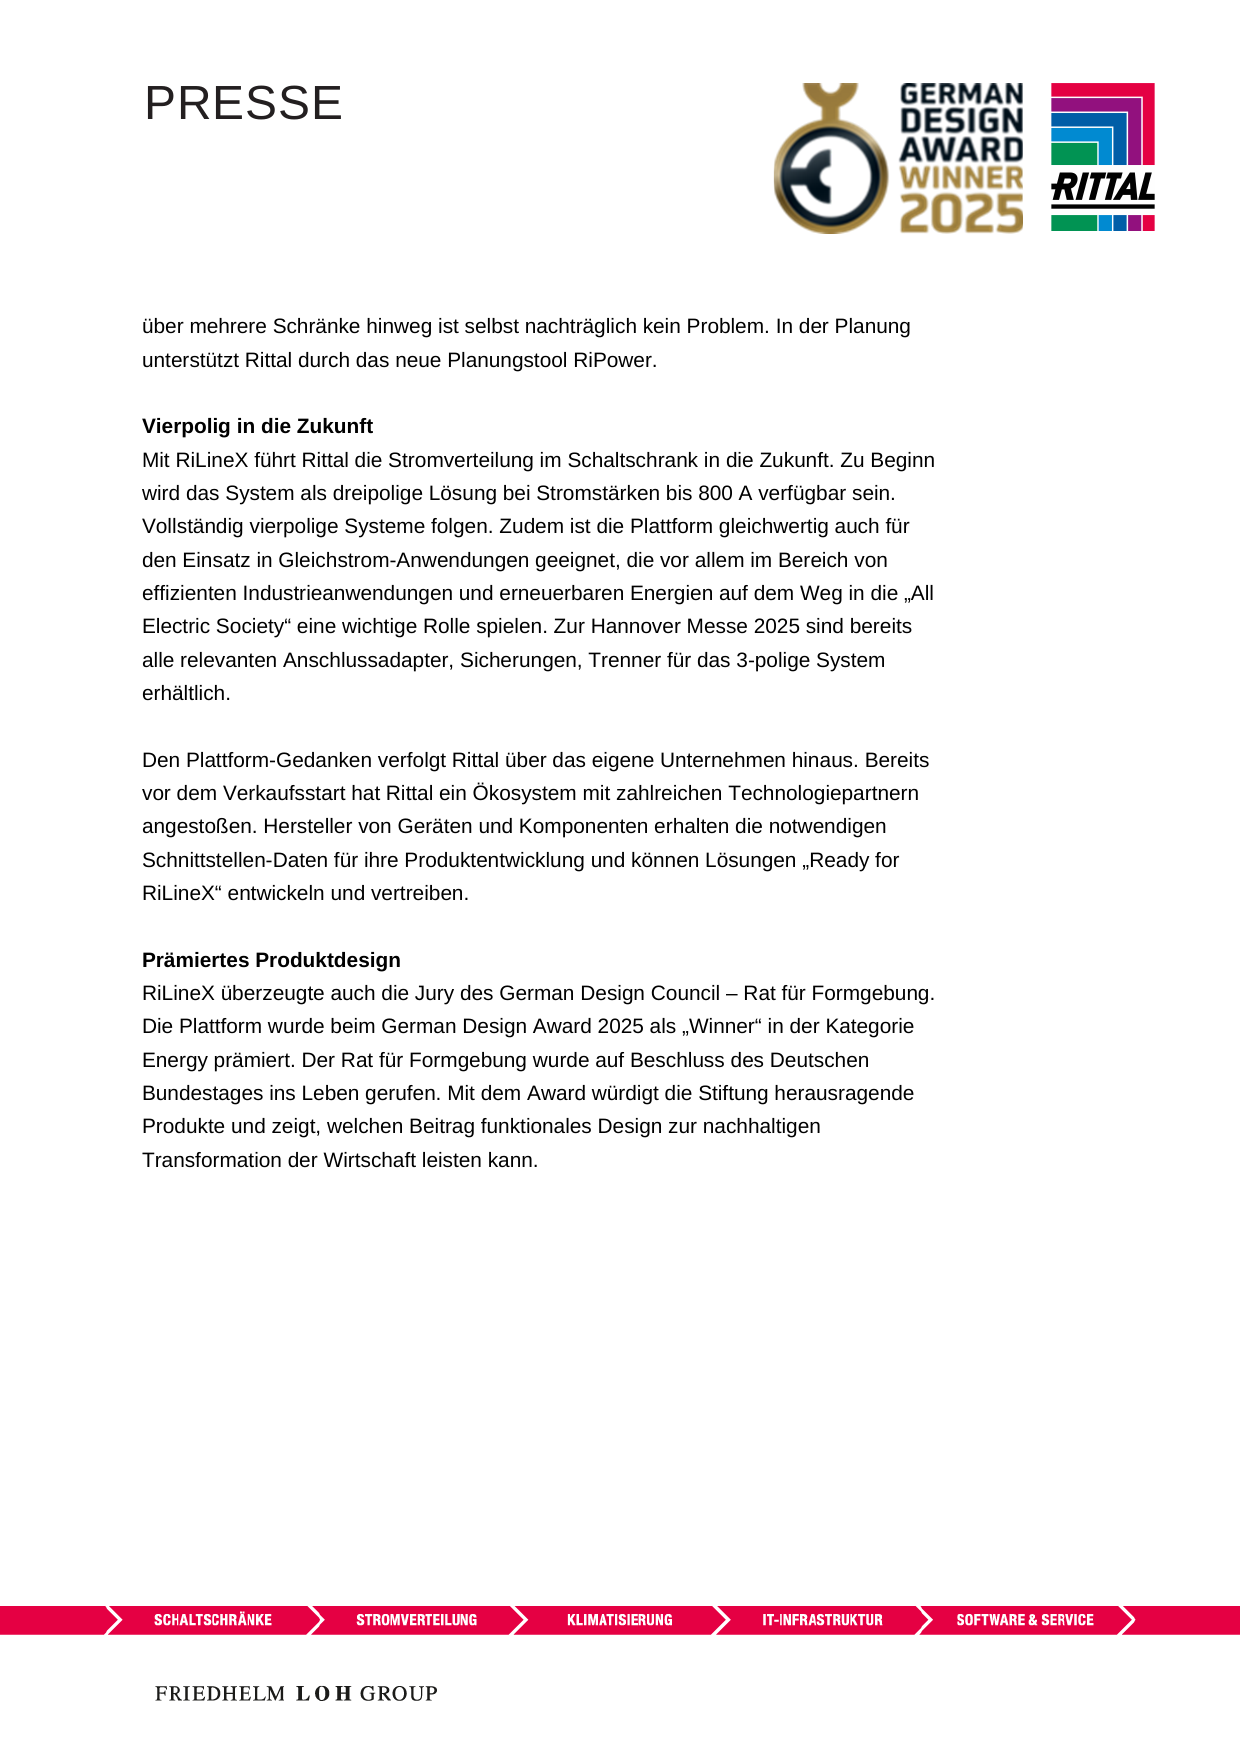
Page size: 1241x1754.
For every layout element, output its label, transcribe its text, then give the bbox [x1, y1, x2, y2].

text Prämiertes Produktdesign [142, 940, 936, 974]
picture [0, 1606, 1238, 1700]
text RiLineX überzeugte auch die Jury des German Design Council – Rat für Formgebung. Die Plattform wurde beim German Design Award 2025 als „Winner“ in der Kategorie Energy prämiert. Der Rat für Formgebung wurde auf Beschluss des Deutschen Bundestages ins Leben gerufen. Mit dem Award würdigt die Stiftung herausragende Produkte und zeigt, welchen Beitrag funktionales Design zur nachhaltigen Transformation der Wirtschaft leisten kann. [142, 974, 936, 1174]
text über mehrere Schränke hinweg ist selbst nachträglich kein Problem. In der Planung unterstützt Rittal durch das neue Planungstool RiPower. [142, 307, 936, 374]
picture [773, 83, 1023, 234]
text Den Plattform-Gedanken verfolgt Rittal über das eigene Unternehmen hinaus. Bereits vor dem Verkaufsstart hat Rittal ein Ökosystem mit zahlreichen Technologiepartnern angestoßen. Hersteller von Geräten und Komponenten erhalten die notwendigen Schnittstellen-Daten für ihre Produktentwicklung und können Lösungen „Ready for RiLineX“ entwickeln und vertreiben. [142, 740, 936, 907]
text Vierpolig in die Zukunft Mit RiLineX führt Rittal die Stromverteilung im Schaltschrank in die Zukunft. Zu Beginn wird das System als dreipolige Lösung bei Stromstärken bis 800 A verfügbar sein. Vollständig vierpolige Systeme folgen. Zudem ist die Plattform gleichwertig auch für den Einsatz in Gleichstrom-Anwendungen geeignet, die vor allem im Bereich von effizienten Industrieanwendungen und erneuerbaren Energien auf dem Weg in die „All Electric Society“ eine wichtige Rolle spielen. Zur Hannover Messe 2025 sind bereits alle relevanten Anschlussadapter, Sicherungen, Trenner für das 3-polige System erhältlich. [142, 407, 936, 707]
picture [1051, 83, 1155, 231]
